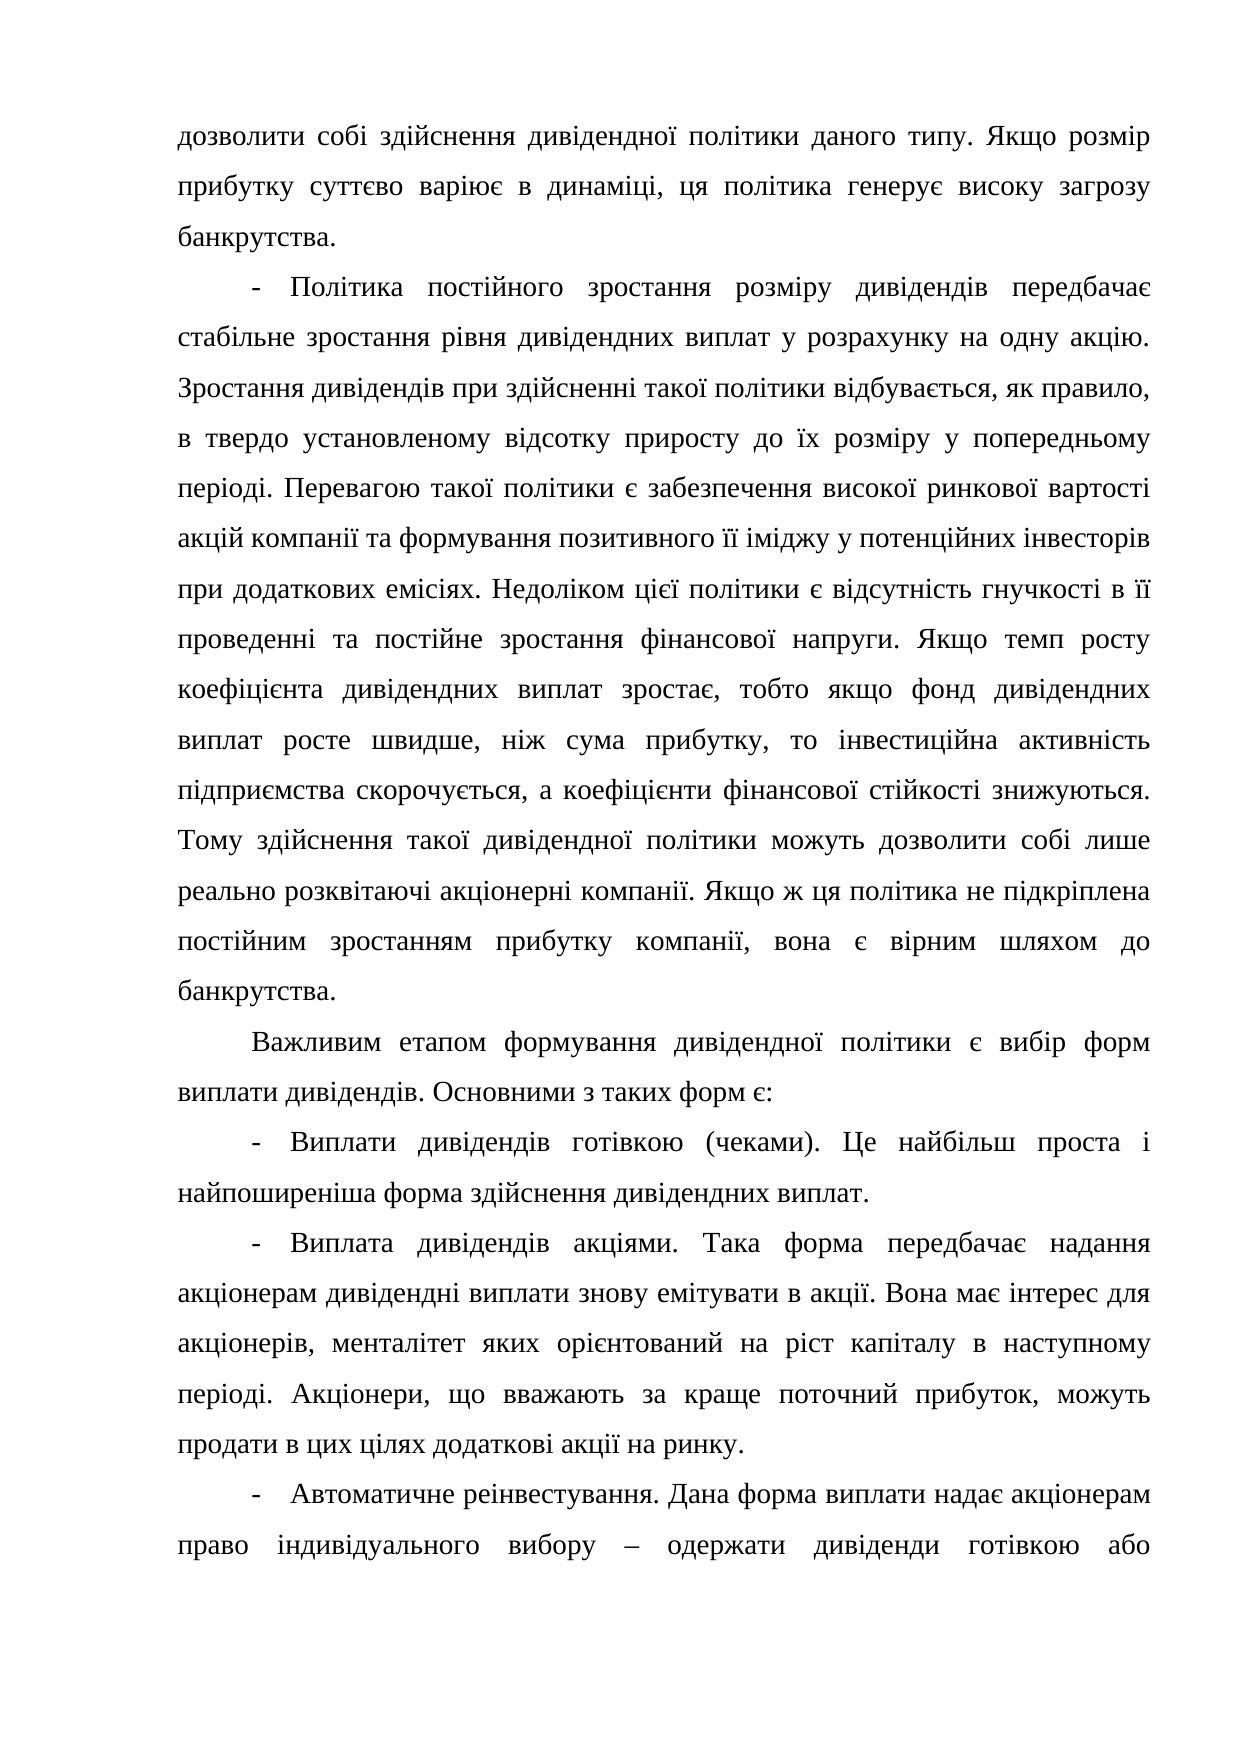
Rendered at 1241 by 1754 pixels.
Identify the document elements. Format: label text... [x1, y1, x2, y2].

list Політика постійного зростання розміру дивідендів передбачає стабільне зростання рівня дивідендних виплат у розрахунку на одну акцію. Зростання дивідендів при здійсненні такої політики відбувається, як правило, в твердо установленому відсотку приросту до їх розміру у попередньому періоді. Перевагою такої політики є забезпечення високої ринкової вартості акцій компанії та формування позитивного її іміджу у потенційних інвесторів при додаткових емісіях. Недоліком цієї політики є відсутність гнучкості в її проведенні та постійне зростання фінансової напруги. Якщо темп росту коефіцієнта дивідендних виплат зростає, тобто якщо фонд дивідендних виплат росте швидше, ніж сума прибутку, то інвестиційна активність підприємства скорочується, а коефіцієнти фінансової стійкості знижуються. Тому здійснення такої дивідендної політики можуть дозволити собі лише реально розквітаючі акціонерні компанії. Якщо ж ця політика не підкріплена постійним зростанням прибутку компанії, вона є вірним шляхом до банкрутства. [177, 269, 1152, 1007]
text Важливим етапом формування дивідендної політики є вибір форм виплати дивідендів. Основними з таких форм є: [177, 1024, 1152, 1108]
list Виплати дивідендів готівкою (чеками). Це найбільш проста і найпоширеніша форма здійснення дивідендних виплат. [177, 1124, 1152, 1208]
list Виплата дивідендів акціями. Така форма передбачає надання акціонерам дивідендні виплати знову емітувати в акції. Вона має інтерес для акціонерів, менталітет яких орієнтований на ріст капіталу в наступному періоді. Акціонери, що вважають за краще поточний прибуток, можуть продати в цих цілях додаткові акції на ринку. [177, 1225, 1152, 1460]
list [177, 118, 1152, 252]
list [177, 1477, 1152, 1560]
